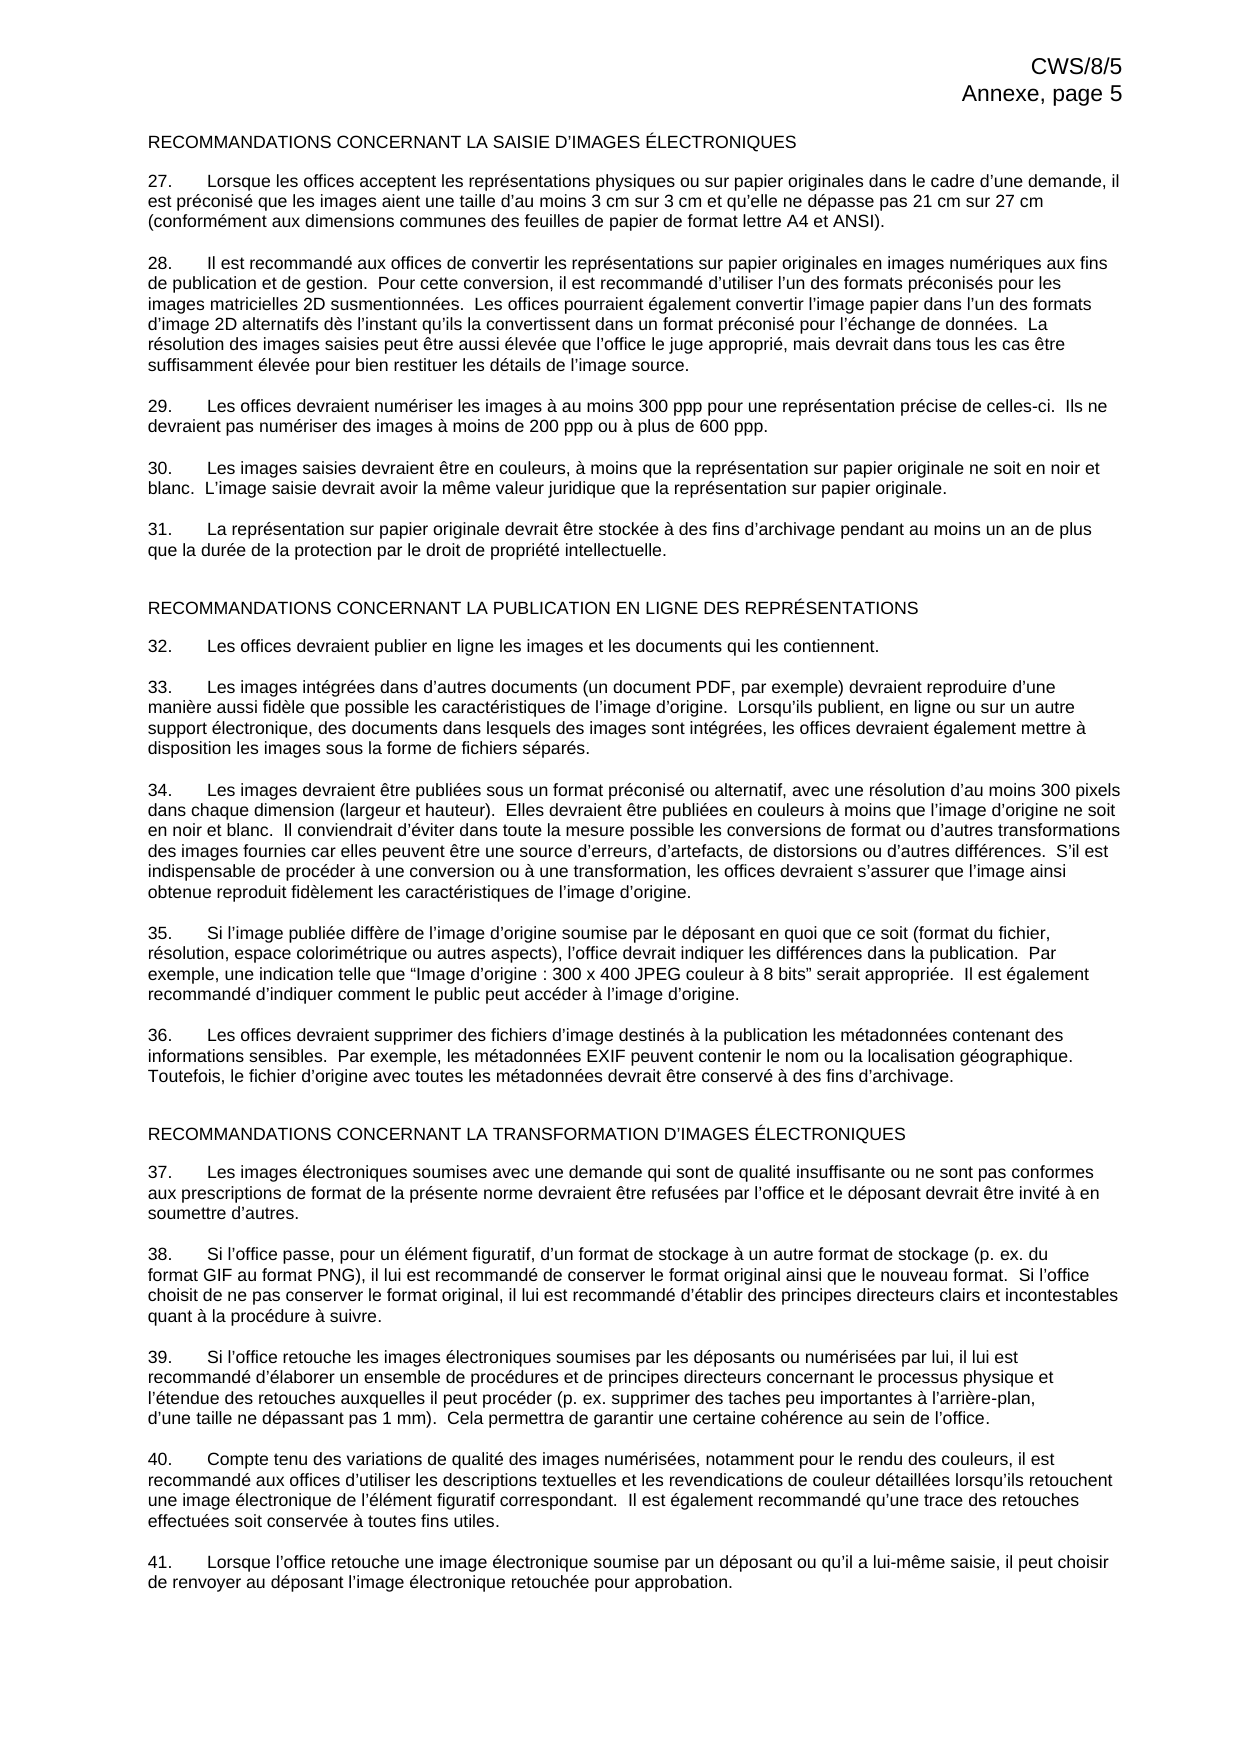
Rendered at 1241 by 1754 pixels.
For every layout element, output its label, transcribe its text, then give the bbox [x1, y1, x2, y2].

subtitle RECOMMANDATIONS CONCERNANT LA PUBLICATION EN LIGNE DES REPRÉSENTATIONS [148, 597, 1122, 618]
text La représentation sur papier originale devrait être stockée à des fins d’archivage pendant au moins un an de plus que la durée de la protection par le droit de propriété intellectuelle. [148, 519, 1122, 560]
text Les images saisies devraient être en couleurs, à moins que la représentation sur papier originale ne soit en noir et blanc. L’image saisie devrait avoir la même valeur juridique que la représentation sur papier originale. [148, 457, 1122, 498]
text Les images électroniques soumises avec une demande qui sont de qualité insuffisante ou ne sont pas conformes aux prescriptions de format de la présente norme devraient être refusées par l’office et le déposant devrait être invité à en soumettre d’autres. [148, 1162, 1122, 1223]
text Lorsque l’office retouche une image électronique soumise par un déposant ou qu’il a lui-même saisie, il peut choisir de renvoyer au déposant l’image électronique retouchée pour approbation. [148, 1552, 1122, 1592]
text Les offices devraient supprimer des fichiers d’image destinés à la publication les métadonnées contenant des informations sensibles. Par exemple, les métadonnées EXIF peuvent contenir le nom ou la localisation géographique. Toutefois, le fichier d’origine avec toutes les métadonnées devrait être conservé à des fins d’archivage. [148, 1025, 1122, 1086]
text Si l’image publiée diffère de l’image d’origine soumise par le déposant en quoi que ce soit (format du fichier, résolution, espace colorimétrique ou autres aspects), l’office devrait indiquer les différences dans la publication. Par exemple, une indication telle que “Image d’origine : 300 x 400 JPEG couleur à 8 bits” serait appropriée. Il est également recommandé d’indiquer comment le public peut accéder à l’image d’origine. [148, 923, 1122, 1004]
text Si l’office passe, pour un élément figuratif, d’un format de stockage à un autre format de stockage (p. ex. du format GIF au format PNG), il lui est recommandé de conserver le format original ainsi que le nouveau format. Si l’office choisit de ne pas conserver le format original, il lui est recommandé d’établir des principes directeurs clairs et incontestables quant à la procédure à suivre. [148, 1244, 1122, 1326]
text Compte tenu des variations de qualité des images numérisées, notamment pour le rendu des couleurs, il est recommandé aux offices d’utiliser les descriptions textuelles et les revendications de couleur détaillées lorsqu’ils retouchent une image électronique de l’élément figuratif correspondant. Il est également recommandé qu’une trace des retouches effectuées soit conservée à toutes fins utiles. [148, 1449, 1122, 1531]
subtitle RECOMMANDATIONS CONCERNANT LA TRANSFORMATION D’IMAGES ÉLECTRONIQUES [148, 1124, 1122, 1144]
text Lorsque les offices acceptent les représentations physiques ou sur papier originales dans le cadre d’une demande, il est préconisé que les images aient une taille d’au moins 3 cm sur 3 cm et qu’elle ne dépasse pas 21 cm sur 27 cm (conformément aux dimensions communes des feuilles de papier de format lettre A4 et ANSI). [148, 170, 1122, 232]
text Les offices devraient numériser les images à au moins 300 ppp pour une représentation précise de celles-ci. Ils ne devraient pas numériser des images à moins de 200 ppp ou à plus de 600 ppp. [148, 396, 1122, 437]
text Il est recommandé aux offices de convertir les représentations sur papier originales en images numériques aux fins de publication et de gestion. Pour cette conversion, il est recommandé d’utiliser l’un des formats préconisés pour les images matricielles 2D susmentionnées. Les offices pourraient également convertir l’image papier dans l’un des formats d’image 2D alternatifs dès l’instant qu’ils la convertissent dans un format préconisé pour l’échange de données. La résolution des images saisies peut être aussi élevée que l’office le juge approprié, mais devrait dans tous les cas être suffisamment élevée pour bien restituer les détails de l’image source. [148, 252, 1122, 375]
text Les offices devraient publier en ligne les images et les documents qui les contiennent. [148, 636, 1122, 656]
subtitle RECOMMANDATIONS CONCERNANT LA SAISIE D’IMAGES ÉLECTRONIQUES [148, 132, 1122, 153]
text Les images intégrées dans d’autres documents (un document PDF, par exemple) devraient reproduire d’une manière aussi fidèle que possible les caractéristiques de l’image d’origine. Lorsqu’ils publient, en ligne ou sur un autre support électronique, des documents dans lesquels des images sont intégrées, les offices devraient également mettre à disposition les images sous la forme de fichiers séparés. [148, 677, 1122, 758]
text Les images devraient être publiées sous un format préconisé ou alternatif, avec une résolution d’au moins 300 pixels dans chaque dimension (largeur et hauteur). Elles devraient être publiées en couleurs à moins que l’image d’origine ne soit en noir et blanc. Il conviendrait d’éviter dans toute la mesure possible les conversions de format ou d’autres transformations des images fournies car elles peuvent être une source d’erreurs, d’artefacts, de distorsions ou d’autres différences. S’il est indispensable de procéder à une conversion ou à une transformation, les offices devraient s’assurer que l’image ainsi obtenue reproduit fidèlement les caractéristiques de l’image d’origine. [148, 779, 1122, 902]
text Si l’office retouche les images électroniques soumises par les déposants ou numérisées par lui, il lui est recommandé d’élaborer un ensemble de procédures et de principes directeurs concernant le processus physique et l’étendue des retouches auxquelles il peut procéder (p. ex. supprimer des taches peu importantes à l’arrière-plan, d’une taille ne dépassant pas 1 mm). Cela permettra de garantir une certaine cohérence au sein de l’office. [148, 1347, 1122, 1428]
